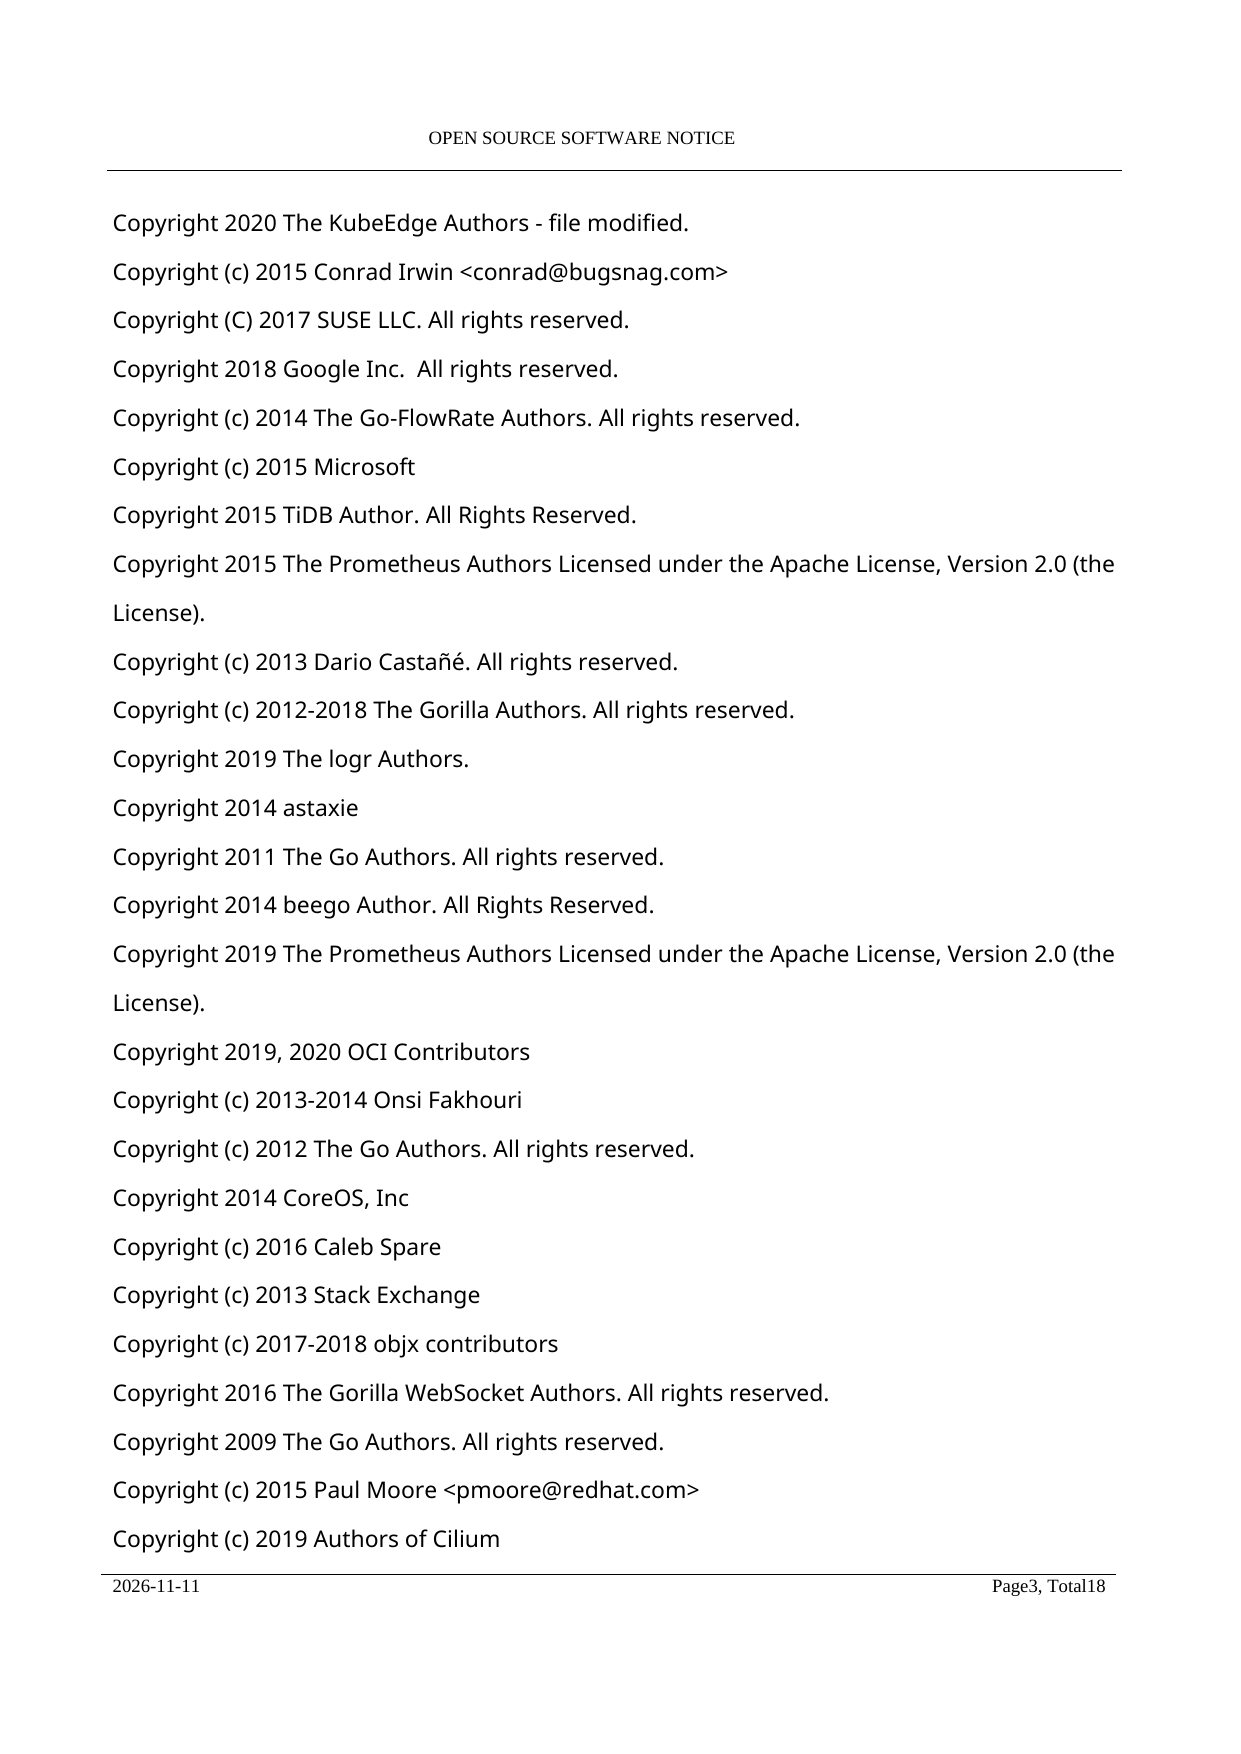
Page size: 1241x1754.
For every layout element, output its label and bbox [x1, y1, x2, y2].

text [112, 206, 1128, 1555]
